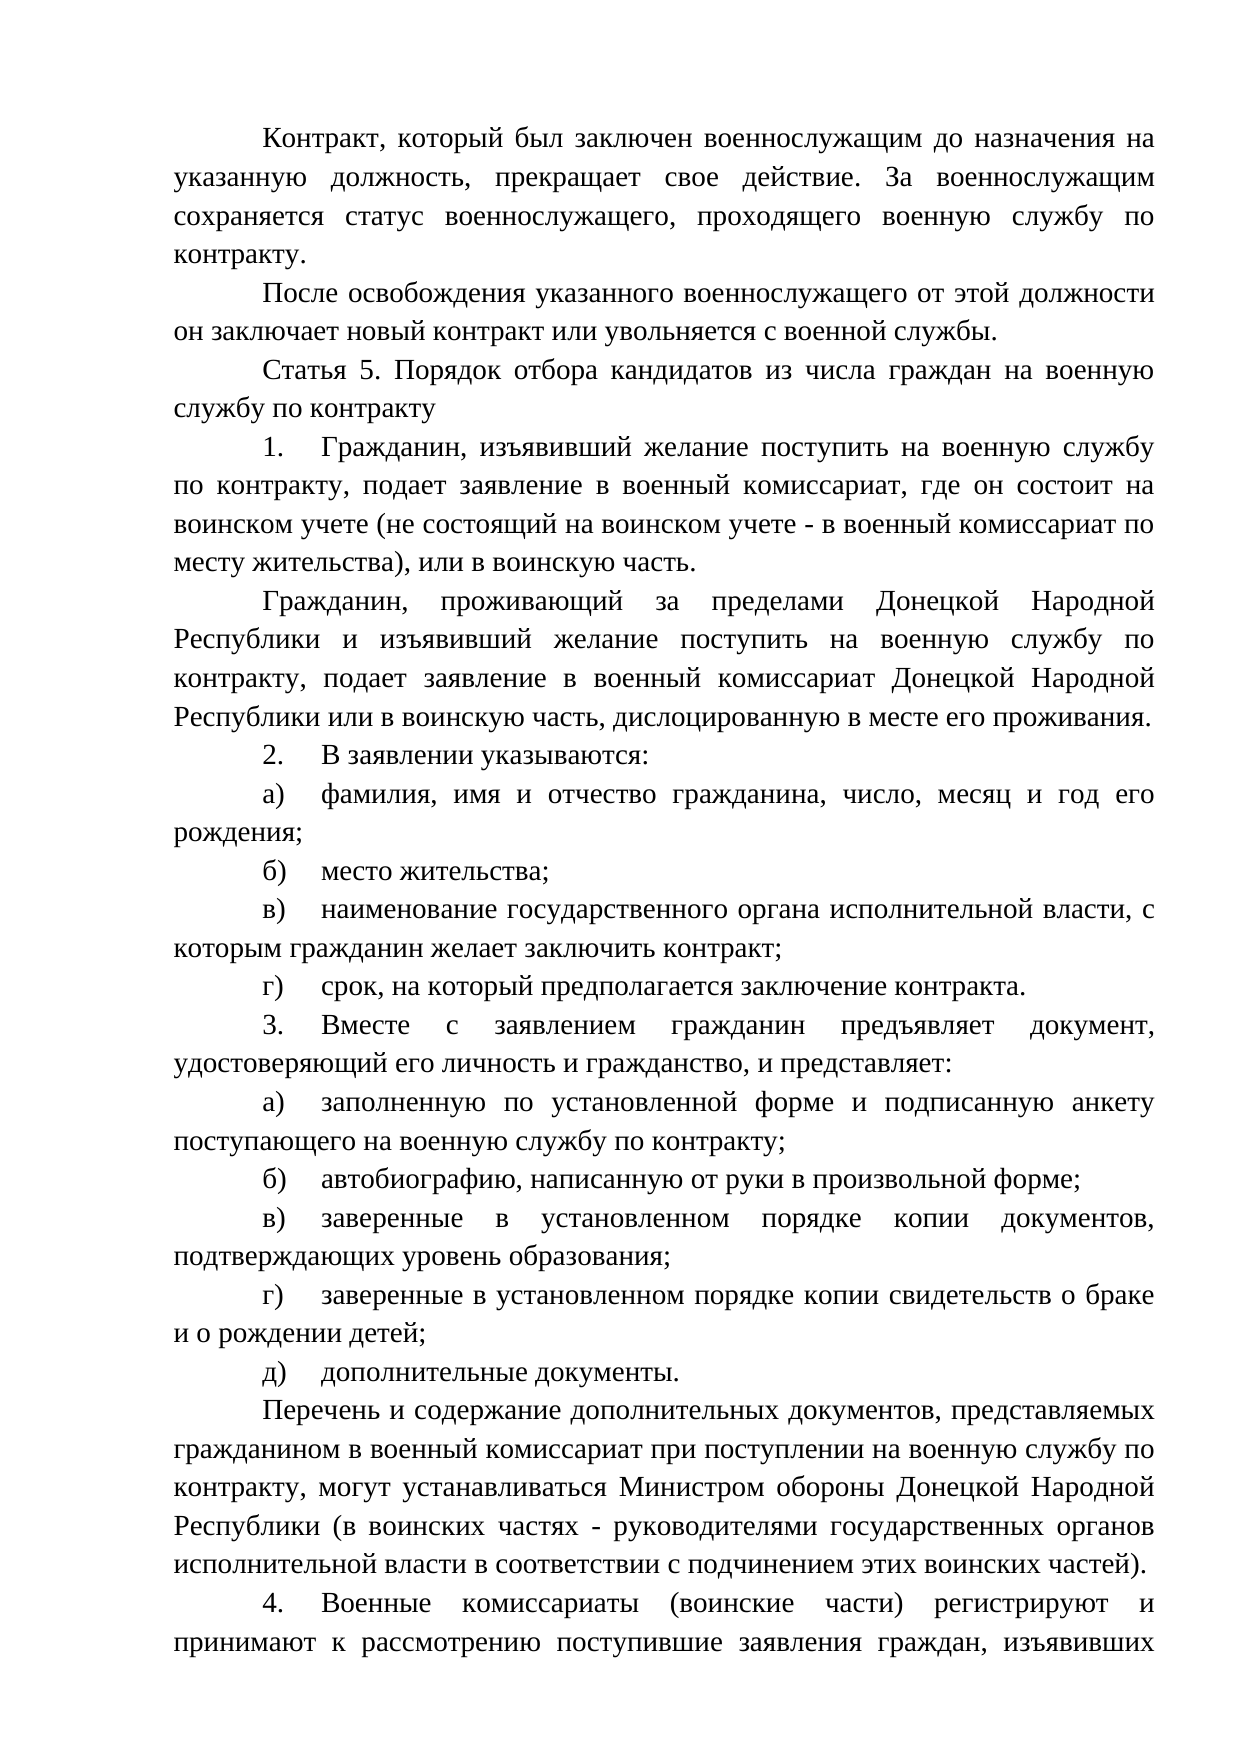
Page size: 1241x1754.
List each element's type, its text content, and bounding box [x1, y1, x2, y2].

list Гражданин, изъявивший желание поступить на военную службу по контракту, подает заявление в военный комиссариат, где он состоит на воинском учете (не состоящий на воинском учете - в военный комиссариат по месту жительства), или в воинскую часть. [173, 429, 1156, 578]
text а) заполненную по установленной форме и подписанную анкету поступающего на военную службу по контракту; [173, 1084, 1156, 1156]
text Перечень и содержание дополнительных документов, представляемых гражданином в военный комиссариат при поступлении на военную службу по контракту, могут устанавливаться Министром обороны Донецкой Народной Республики (в воинских частях - руководителями государственных органов исполнительной власти в соответствии с подчинением этих воинских частей). [173, 1392, 1156, 1580]
text в) заверенные в установленном порядке копии документов, подтверждающих уровень образования; [173, 1200, 1156, 1272]
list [173, 1585, 1156, 1657]
list Вместе с заявлением гражданин предъявляет документ, удостоверяющий его личность и гражданство, и представляет: [173, 1007, 1156, 1079]
text Контракт, который был заключен военнослужащим до назначения на указанную должность, прекращает свое действие. За военнослужащим сохраняется статус военнослужащего, проходящего военную службу по контракту. [173, 121, 1156, 270]
text б) место жительства; [173, 853, 1156, 886]
text г) срок, на который предполагается заключение контракта. [173, 968, 1156, 1002]
text После освобождения указанного военнослужащего от этой должности он заключает новый контракт или увольняется с военной службы. [173, 275, 1156, 347]
list В заявлении указываются: [173, 737, 1156, 771]
text в) наименование государственного органа исполнительной власти, с которым гражданин желает заключить контракт; [173, 891, 1156, 963]
text д) дополнительные документы. [173, 1354, 1156, 1387]
text а) фамилия, имя и отчество гражданина, число, месяц и год его рождения; [173, 776, 1156, 848]
text г) заверенные в установленном порядке копии свидетельств о браке и о рождении детей; [173, 1277, 1156, 1349]
text б) автобиографию, написанную от руки в произвольной форме; [173, 1161, 1156, 1195]
text Статья 5. Порядок отбора кандидатов из числа граждан на военную службу по контракту [173, 352, 1156, 424]
text Гражданин, проживающий за пределами Донецкой Народной Республики и изъявивший желание поступить на военную службу по контракту, подает заявление в военный комиссариат Донецкой Народной Республики или в воинскую часть, дислоцированную в месте его проживания. [173, 583, 1156, 732]
